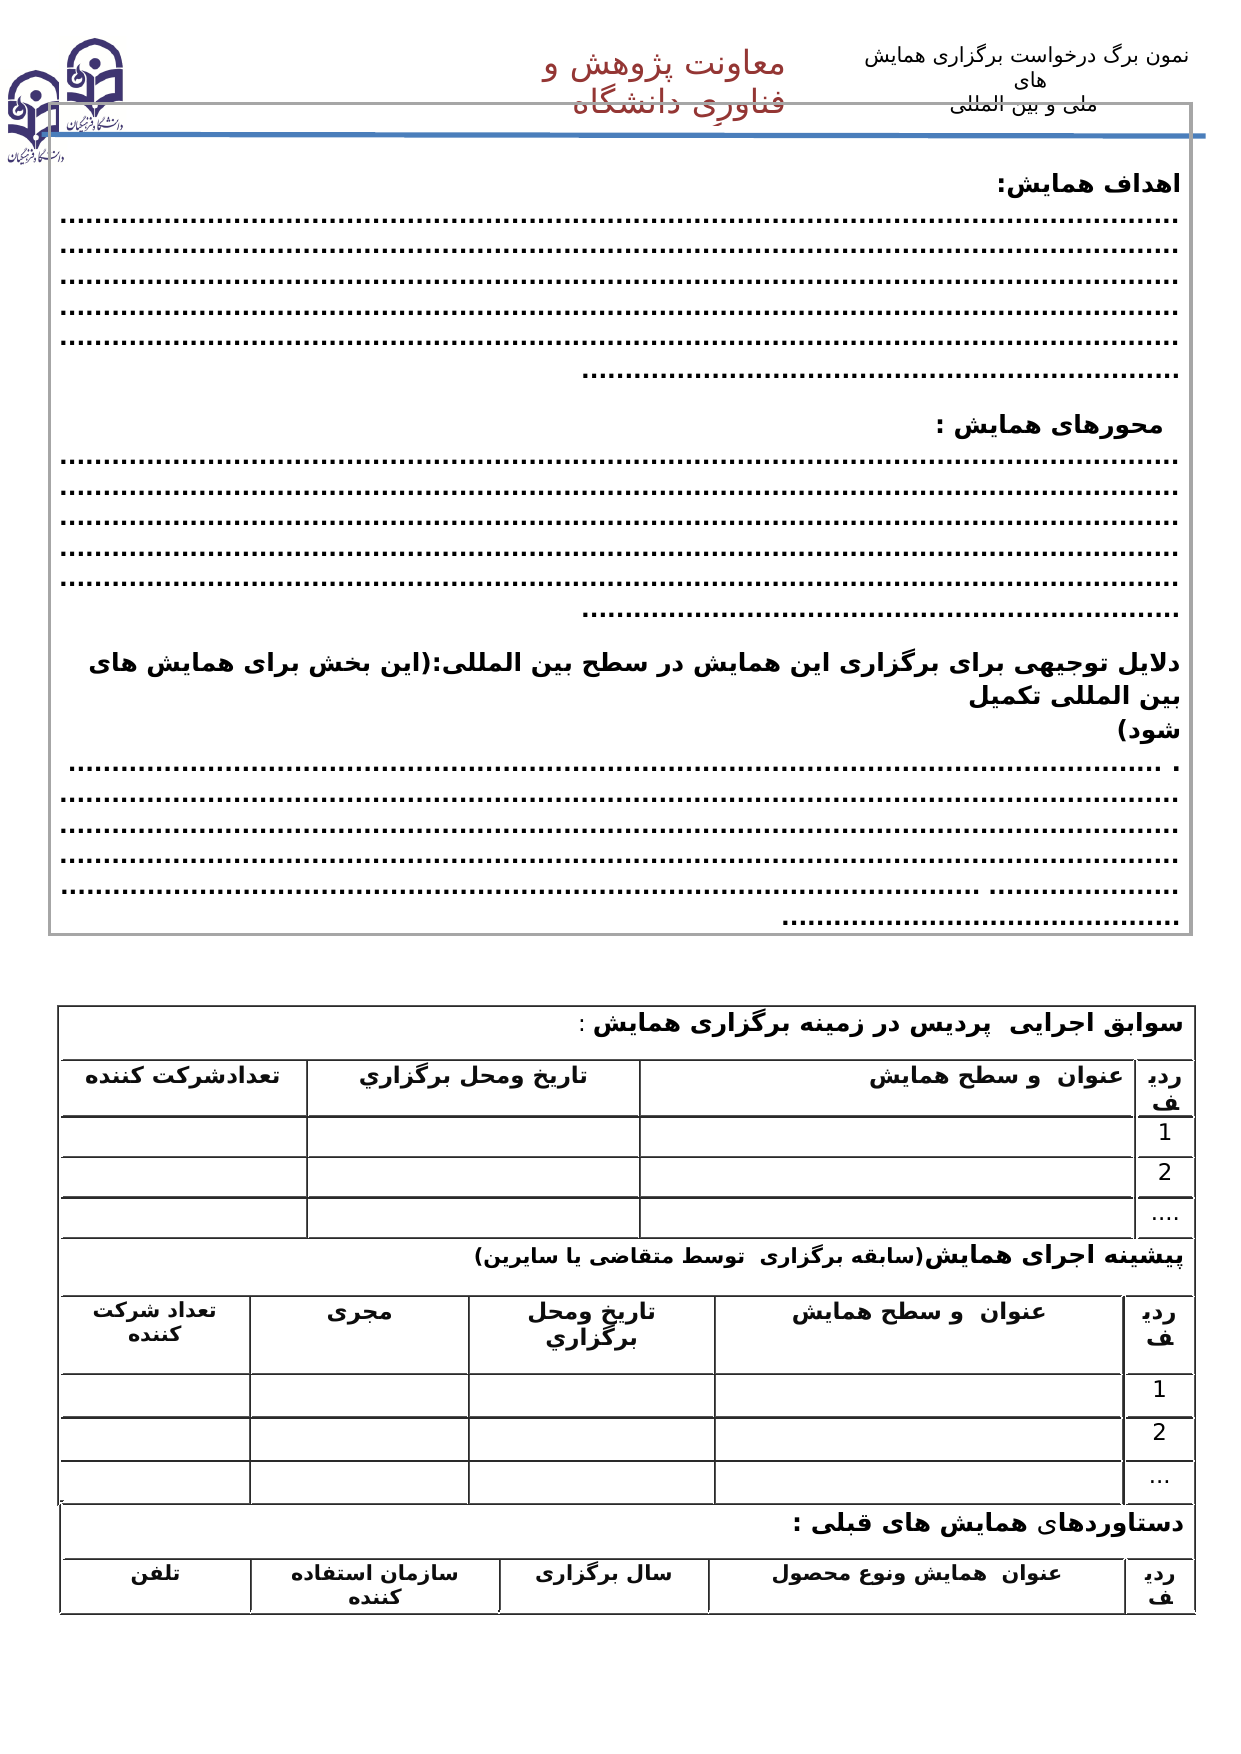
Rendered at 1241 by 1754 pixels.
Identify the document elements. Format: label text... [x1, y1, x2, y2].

table_cell [59, 1196, 306, 1237]
picture [0, 36, 128, 166]
table_cell رديف [1126, 1558, 1196, 1613]
table_cell عنوان و سطح همایش [716, 1295, 1124, 1373]
table_cell [470, 1420, 713, 1459]
table_cell 2 [1126, 1416, 1195, 1459]
table_cell [252, 1420, 467, 1459]
table_cell [252, 1376, 467, 1416]
table_cell 1 [1136, 1115, 1195, 1156]
table_cell مجری [252, 1298, 467, 1373]
table_cell [59, 1115, 306, 1156]
table_cell [309, 1119, 638, 1156]
table_cell [641, 1196, 1134, 1237]
table_cell رديف [1125, 1295, 1195, 1373]
table_cell عنوان همایش ونوع محصول [708, 1558, 1125, 1613]
table_cell پیشینه اجرای همايش(سابقه برگزاری توسط متقاضی یا سایرین) [59, 1237, 1195, 1295]
table_cell سازمان استفاده کننده [251, 1561, 499, 1613]
table_cell [470, 1376, 713, 1416]
table_cell تاريخ ومحل برگزاري [309, 1062, 638, 1115]
table_cell ... [1126, 1460, 1195, 1503]
table_cell سال برگزاری [499, 1561, 708, 1613]
table_cell [641, 1156, 1134, 1196]
text اهداف همایش: .......................................................................................................................................................................................................................................................................................................................................................................................................................................................................................................................................................................................................................................................................................................................................... [51, 105, 1189, 385]
table_cell عنوان و سطح همایش [641, 1059, 1135, 1115]
table_cell دستاوردهای همایش های قبلی : [61, 1503, 1195, 1558]
table_header سوابق اجرایی پردیس در زمینه برگزاری همايش : [60, 1008, 1194, 1059]
table_cell [716, 1460, 1123, 1503]
table_cell [309, 1159, 638, 1196]
table_cell تلفن [60, 1558, 251, 1613]
table_cell تعداد شركت كننده [59, 1295, 249, 1373]
table_cell 1 [1125, 1373, 1195, 1416]
table_cell [716, 1416, 1123, 1459]
table_cell [252, 1463, 467, 1503]
table_cell [59, 1156, 306, 1196]
table_cell رديف [1136, 1059, 1195, 1115]
table_cell [59, 1373, 249, 1416]
table_cell [59, 1460, 249, 1503]
table_cell تعدادشركت كننده [59, 1059, 306, 1115]
text محورهای همایش : .......................................................................................................................................................................................................................................................................................................................................................................................................................................................................................................................................................................................................................................................................................................................................... [51, 407, 1189, 623]
text دلایل توجیهی برای برگزاری این همایش در سطح بین المللی:(این بخش برای همایش های بین المللی تکمیل شود). ....................................................................................................................................................................................................................................................................................................................................................................................................................................................................................................................................................... ........................................................................................................................................................ [51, 644, 1189, 933]
table_cell تاريخ ومحل برگزاري [470, 1298, 713, 1373]
table_cell [470, 1463, 713, 1503]
table_cell [716, 1373, 1123, 1416]
table_cell .... [1136, 1196, 1195, 1237]
table_cell [59, 1416, 249, 1459]
table_cell 2 [1136, 1156, 1195, 1196]
table_cell [309, 1200, 638, 1237]
table_cell [641, 1115, 1134, 1156]
